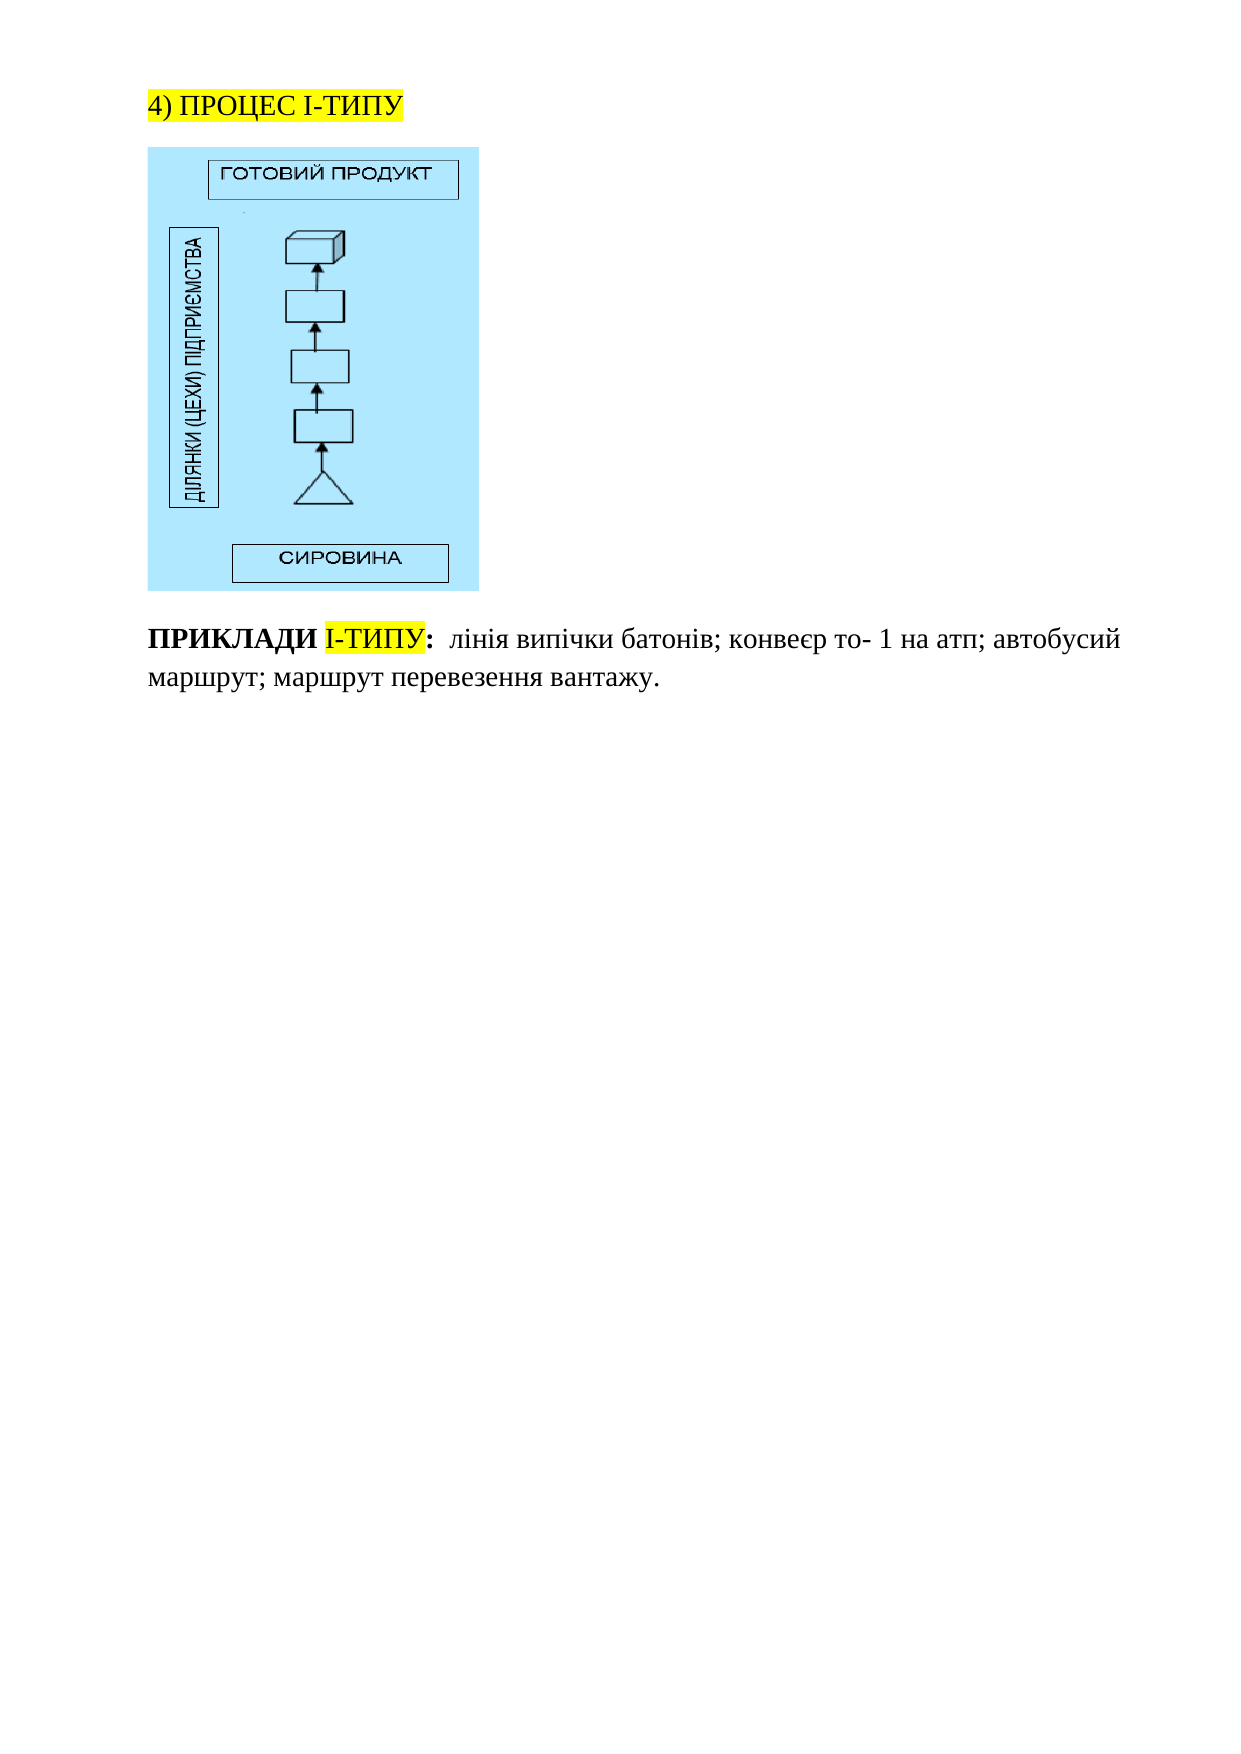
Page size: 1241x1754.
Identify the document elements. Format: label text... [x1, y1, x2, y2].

text 4) ПРОЦЕС І-ТИПУ [148, 88, 1152, 122]
text ПРИКЛАДИ І-ТИПУ: лінія випічки батонів; конвеєр то- 1 на атп; автобусий маршрут; маршрут перевезення вантажу. [148, 621, 1152, 693]
